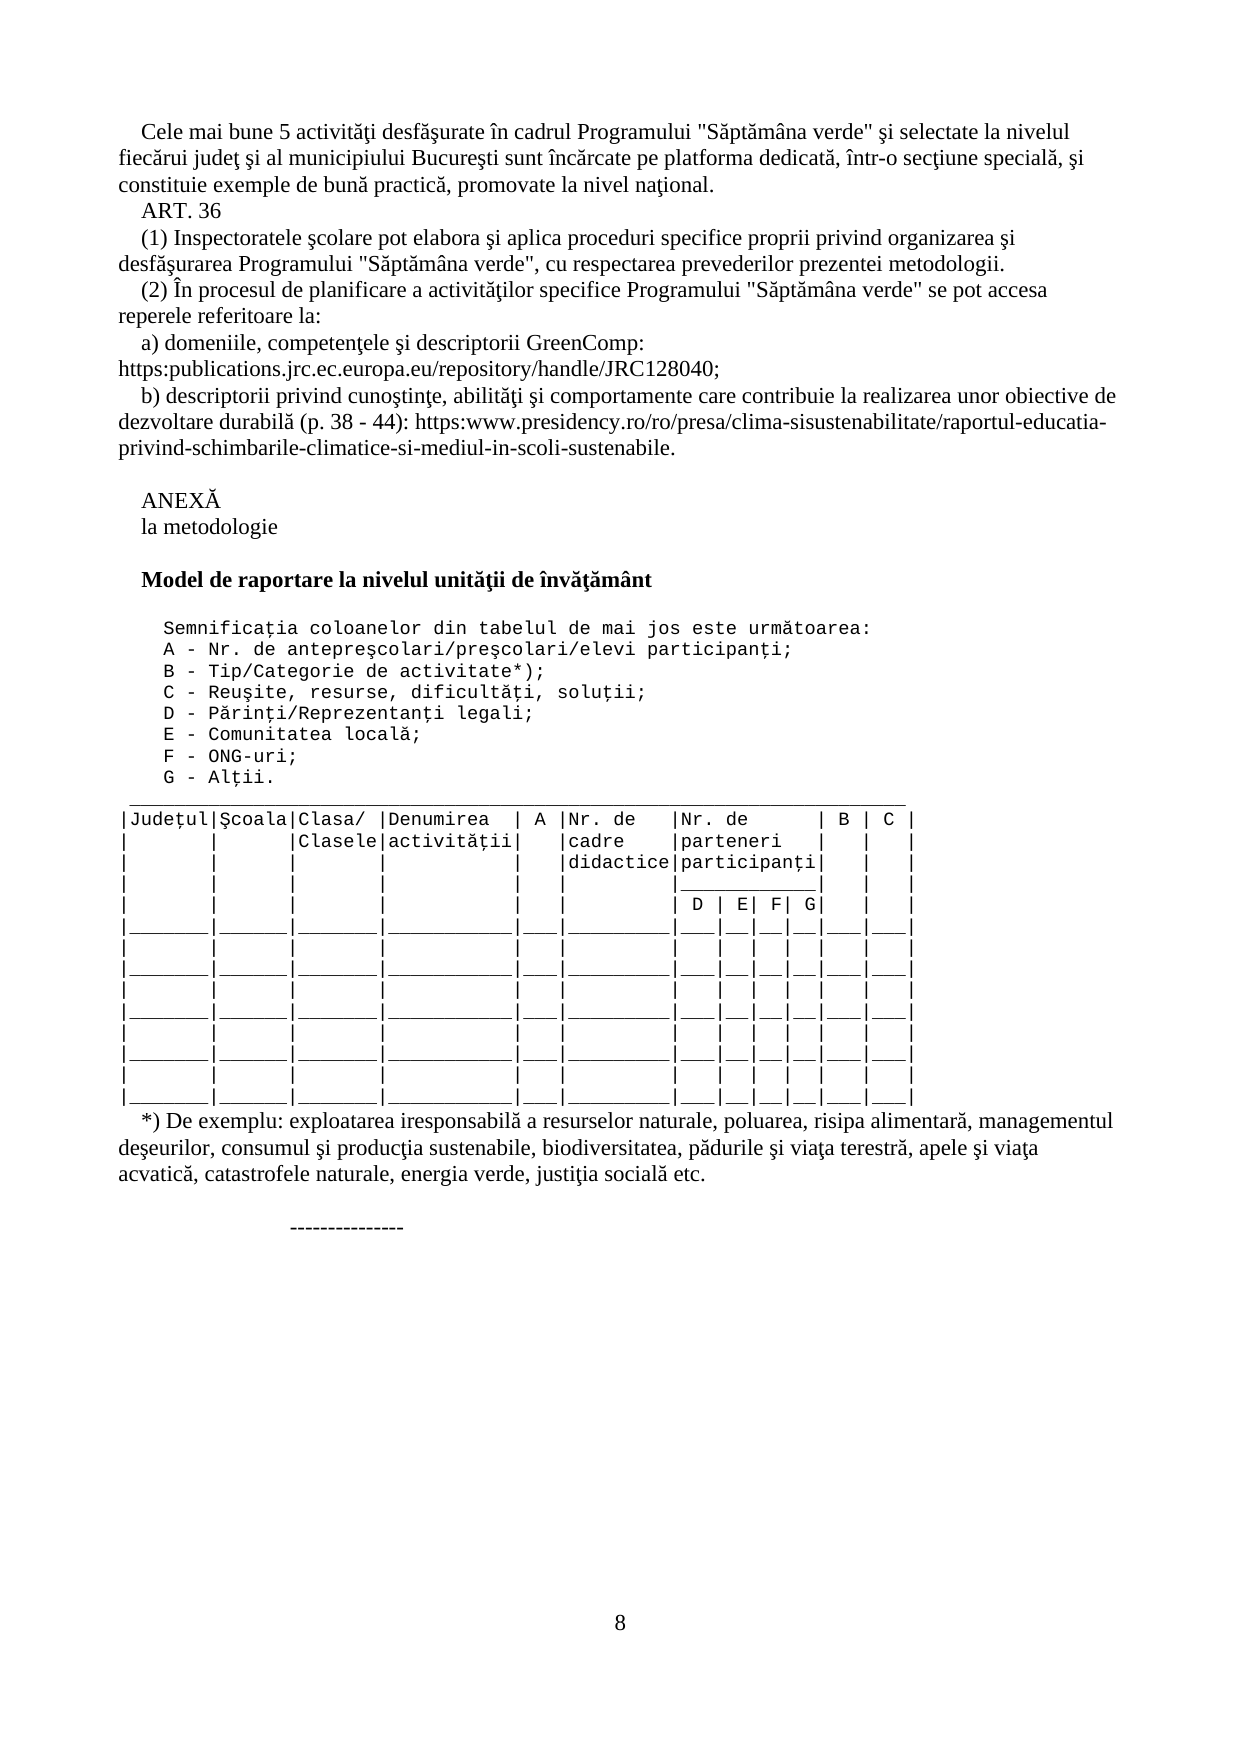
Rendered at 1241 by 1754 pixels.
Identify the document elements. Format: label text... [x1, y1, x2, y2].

text |Judeţul|Şcoala|Clasa/ |Denumirea | A |Nr. de |Nr. de | B | C | [118, 810, 1122, 831]
text F - ONG-uri; [118, 746, 1122, 768]
text | | | | | | | | | | | | | [118, 1023, 1122, 1044]
text |_______|______|_______|___________|___|_________|___|__|__|__|___|___| [118, 1086, 1122, 1108]
text --------------- [118, 1213, 1122, 1239]
text Cele mai bune 5 activităţi desfăşurate în cadrul Programului "Săptămâna verde" şi selectate la nivelul fiecărui judeţ şi al municipiului Bucureşti sunt încărcate pe platforma dedicată, într-o secţiune specială, şi constituie exemple de bună practică, promovate la nivel naţional. [118, 118, 1122, 197]
text | | | | | | | | | | | | | [118, 980, 1122, 1001]
text | | | | | |didactice|participanţi| | | [118, 853, 1122, 874]
text D - Părinţi/Reprezentanţi legali; [118, 704, 1122, 725]
text | | | | | | | | | | | | | [118, 1065, 1122, 1086]
text la metodologie [118, 513, 1122, 540]
text | | | | | | | | | | | | | [118, 938, 1122, 959]
text _____________________________________________________________________ [118, 789, 1122, 810]
text |_______|______|_______|___________|___|_________|___|__|__|__|___|___| [118, 1001, 1122, 1023]
text (1) Inspectoratele şcolare pot elabora şi aplica proceduri specifice proprii privind organizarea şi desfăşurarea Programului "Săptămâna verde", cu respectarea prevederilor prezentei metodologii. [118, 223, 1122, 276]
text B - Tip/Categorie de activitate*); [118, 661, 1122, 683]
text Semnificaţia coloanelor din tabelul de mai jos este următoarea: [118, 619, 1122, 640]
text ART. 36 [118, 197, 1122, 223]
text |_______|______|_______|___________|___|_________|___|__|__|__|___|___| [118, 1044, 1122, 1065]
text | | | | | | | D | E| F| G| | | [118, 895, 1122, 916]
text *) De exemplu: exploatarea iresponsabilă a resurselor naturale, poluarea, risipa alimentară, managementul deşeurilor, consumul şi producţia sustenabile, biodiversitatea, pădurile şi viaţa terestră, apele şi viaţa acvatică, catastrofele naturale, energia verde, justiţia socială etc. [118, 1108, 1122, 1187]
text A - Nr. de antepreşcolari/preşcolari/elevi participanţi; [118, 640, 1122, 661]
text E - Comunitatea locală; [118, 725, 1122, 746]
text a) domeniile, competenţele şi descriptorii GreenComp: https:publications.jrc.ec.europa.eu/repository/handle/JRC128040; [118, 329, 1122, 382]
text ANEXĂ [118, 487, 1122, 513]
text C - Reuşite, resurse, dificultăţi, soluţii; [118, 683, 1122, 704]
text Model de raportare la nivelul unităţii de învăţământ [118, 566, 1122, 592]
text | | |Clasele|activităţii| |cadre |parteneri | | | [118, 831, 1122, 853]
text G - Alţii. [118, 768, 1122, 789]
text |_______|______|_______|___________|___|_________|___|__|__|__|___|___| [118, 959, 1122, 980]
text b) descriptorii privind cunoştinţe, abilităţi şi comportamente care contribuie la realizarea unor obiective de dezvoltare durabilă (p. 38 - 44): https:www.presidency.ro/ro/presa/clima-sisustenabilitate/raportul-educatia-privind-schimbarile-climatice-si-mediul-in-scoli-sustenabile. [118, 382, 1122, 461]
text |_______|______|_______|___________|___|_________|___|__|__|__|___|___| [118, 916, 1122, 938]
text (2) În procesul de planificare a activităţilor specifice Programului "Săptămâna verde" se pot accesa reperele referitoare la: [118, 276, 1122, 329]
text | | | | | | |____________| | | [118, 874, 1122, 895]
